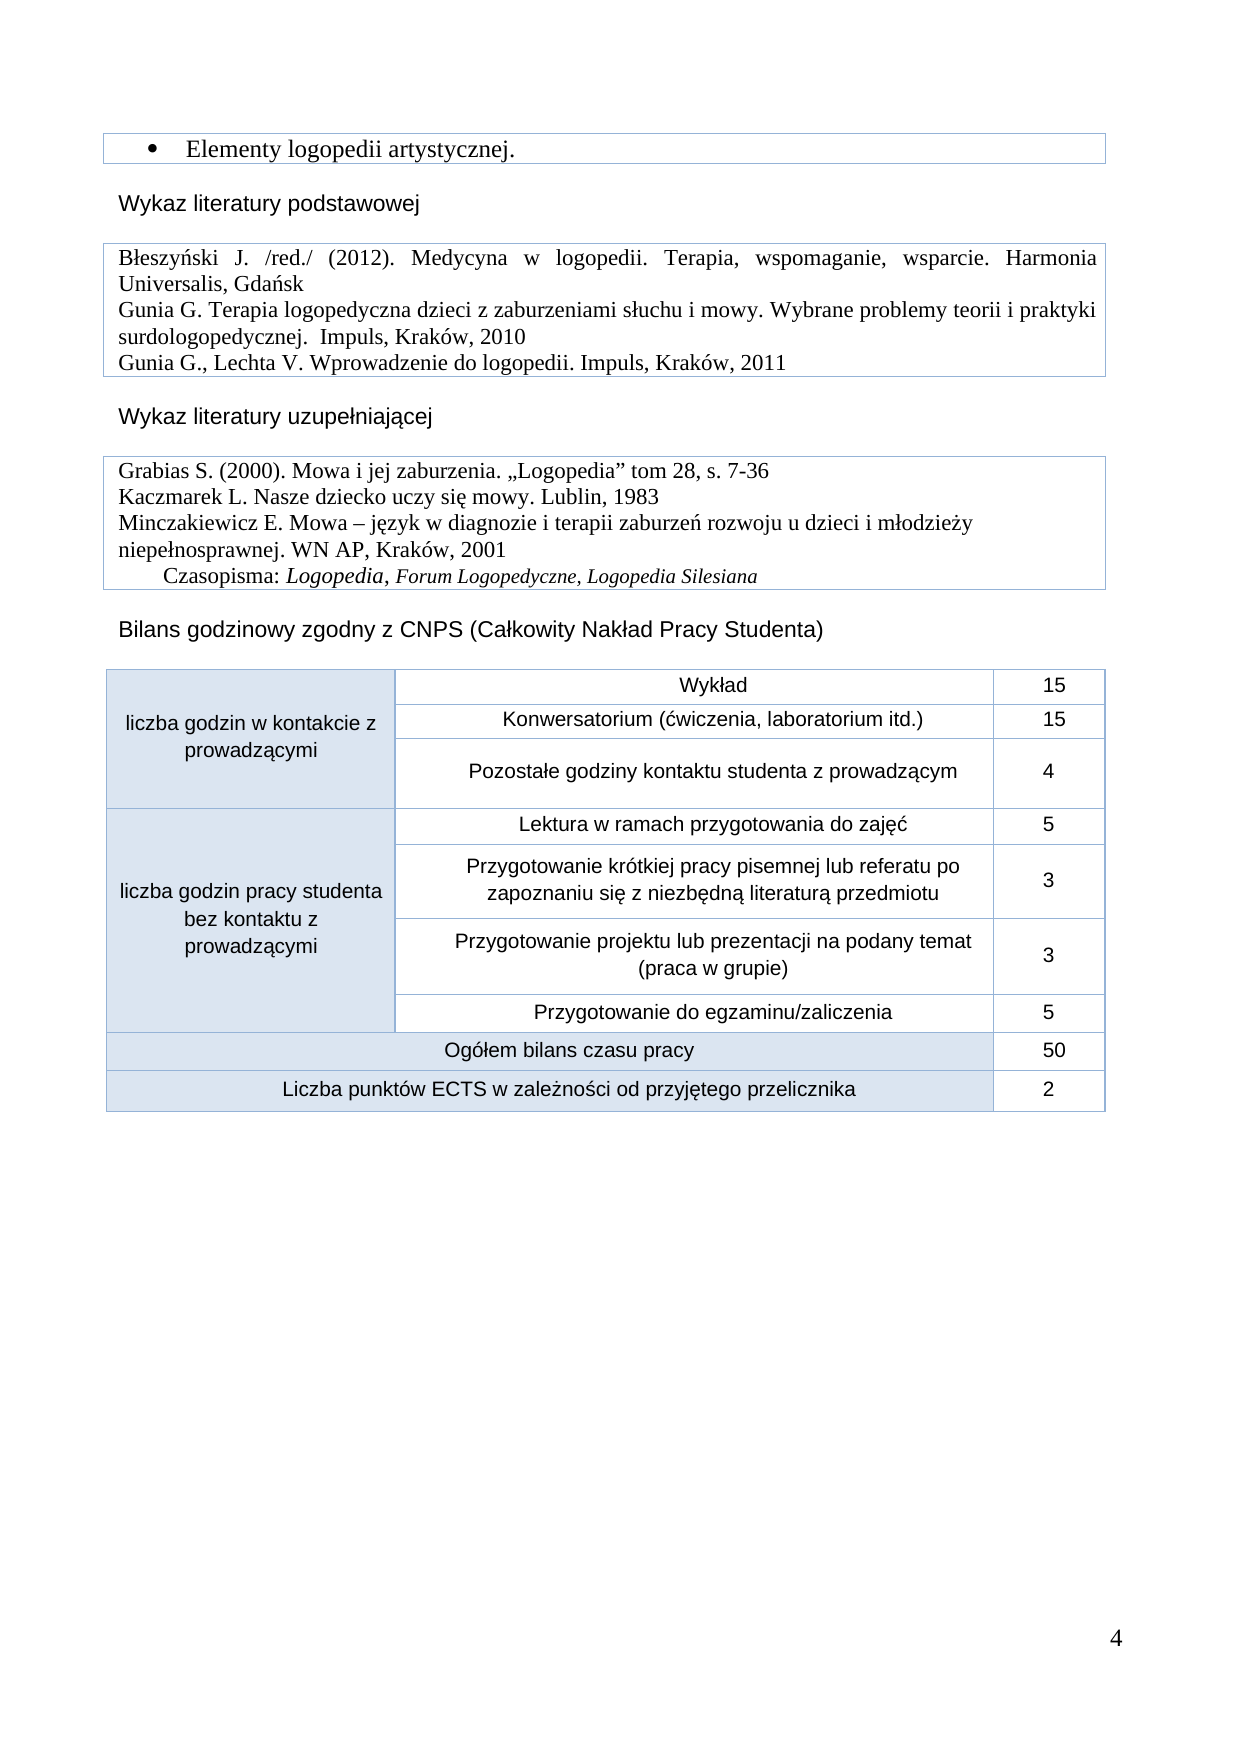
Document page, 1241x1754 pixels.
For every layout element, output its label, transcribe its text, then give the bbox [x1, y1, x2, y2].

table_header Grabias S. (2000). Mowa i jej zaburzenia. „Logopedia” tom 28, s. 7-36 Kaczmarek L. Nasze dziecko uczy się mowy. Lublin, 1983 Minczakiewicz E. Mowa – język w diagnozie i terapii zaburzeń rozwoju u dzieci i młodzieży niepełnosprawnej. WN AP, Kraków, 2001 Czasopisma: Logopedia, Forum Logopedyczne, Logopedia Silesiana [104, 457, 1105, 588]
table_cell 5 [994, 995, 1104, 1032]
table_cell Pozostałe godziny kontaktu studenta z prowadzącym [396, 739, 993, 808]
text Wykaz literatury podstawowej [118, 190, 1122, 216]
table_cell Liczba punktów ECTS w zależności od przyjętego przelicznika [107, 1071, 993, 1111]
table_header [104, 134, 1105, 163]
table_cell Ogółem bilans czasu pracy [107, 1033, 993, 1070]
table_cell 3 [994, 919, 1104, 994]
table_cell liczba godzin pracy studenta bez kontaktu z prowadzącymi [107, 809, 394, 1032]
table_header Błeszyński J. /red./ (2012). Medycyna w logopedii. Terapia, wspomaganie, wsparcie. Harmonia Universalis, Gdańsk Gunia G. Terapia logopedyczna dzieci z zaburzeniami słuchu i mowy. Wybrane problemy teorii i praktyki surdologopedycznej. Impuls, Kraków, 2010 Gunia G., Lechta V. Wprowadzenie do logopedii. Impuls, Kraków, 2011 [104, 244, 1105, 376]
table_header Wykład [396, 670, 993, 703]
text Wykaz literatury uzupełniającej [118, 403, 1122, 429]
table_cell 15 [994, 705, 1104, 738]
table_cell Przygotowanie krótkiej pracy pisemnej lub referatu po zapoznaniu się z niezbędną literaturą przedmiotu [396, 845, 993, 918]
table_cell 5 [994, 809, 1104, 844]
table_cell 4 [994, 739, 1104, 808]
table_cell Przygotowanie do egzaminu/zaliczenia [396, 995, 993, 1032]
table_header liczba godzin w kontakcie z prowadzącymi [107, 670, 394, 808]
table_cell Przygotowanie projektu lub prezentacji na podany temat (praca w grupie) [396, 919, 993, 994]
table_cell 3 [994, 845, 1104, 918]
table_cell 50 [994, 1033, 1104, 1070]
table_cell Konwersatorium (ćwiczenia, laboratorium itd.) [396, 705, 993, 738]
table_cell Lektura w ramach przygotowania do zajęć [396, 809, 993, 844]
table_header 15 [994, 670, 1104, 703]
text Bilans godzinowy zgodny z CNPS (Całkowity Nakład Pracy Studenta) [118, 616, 1122, 642]
table_cell 2 [994, 1071, 1104, 1111]
